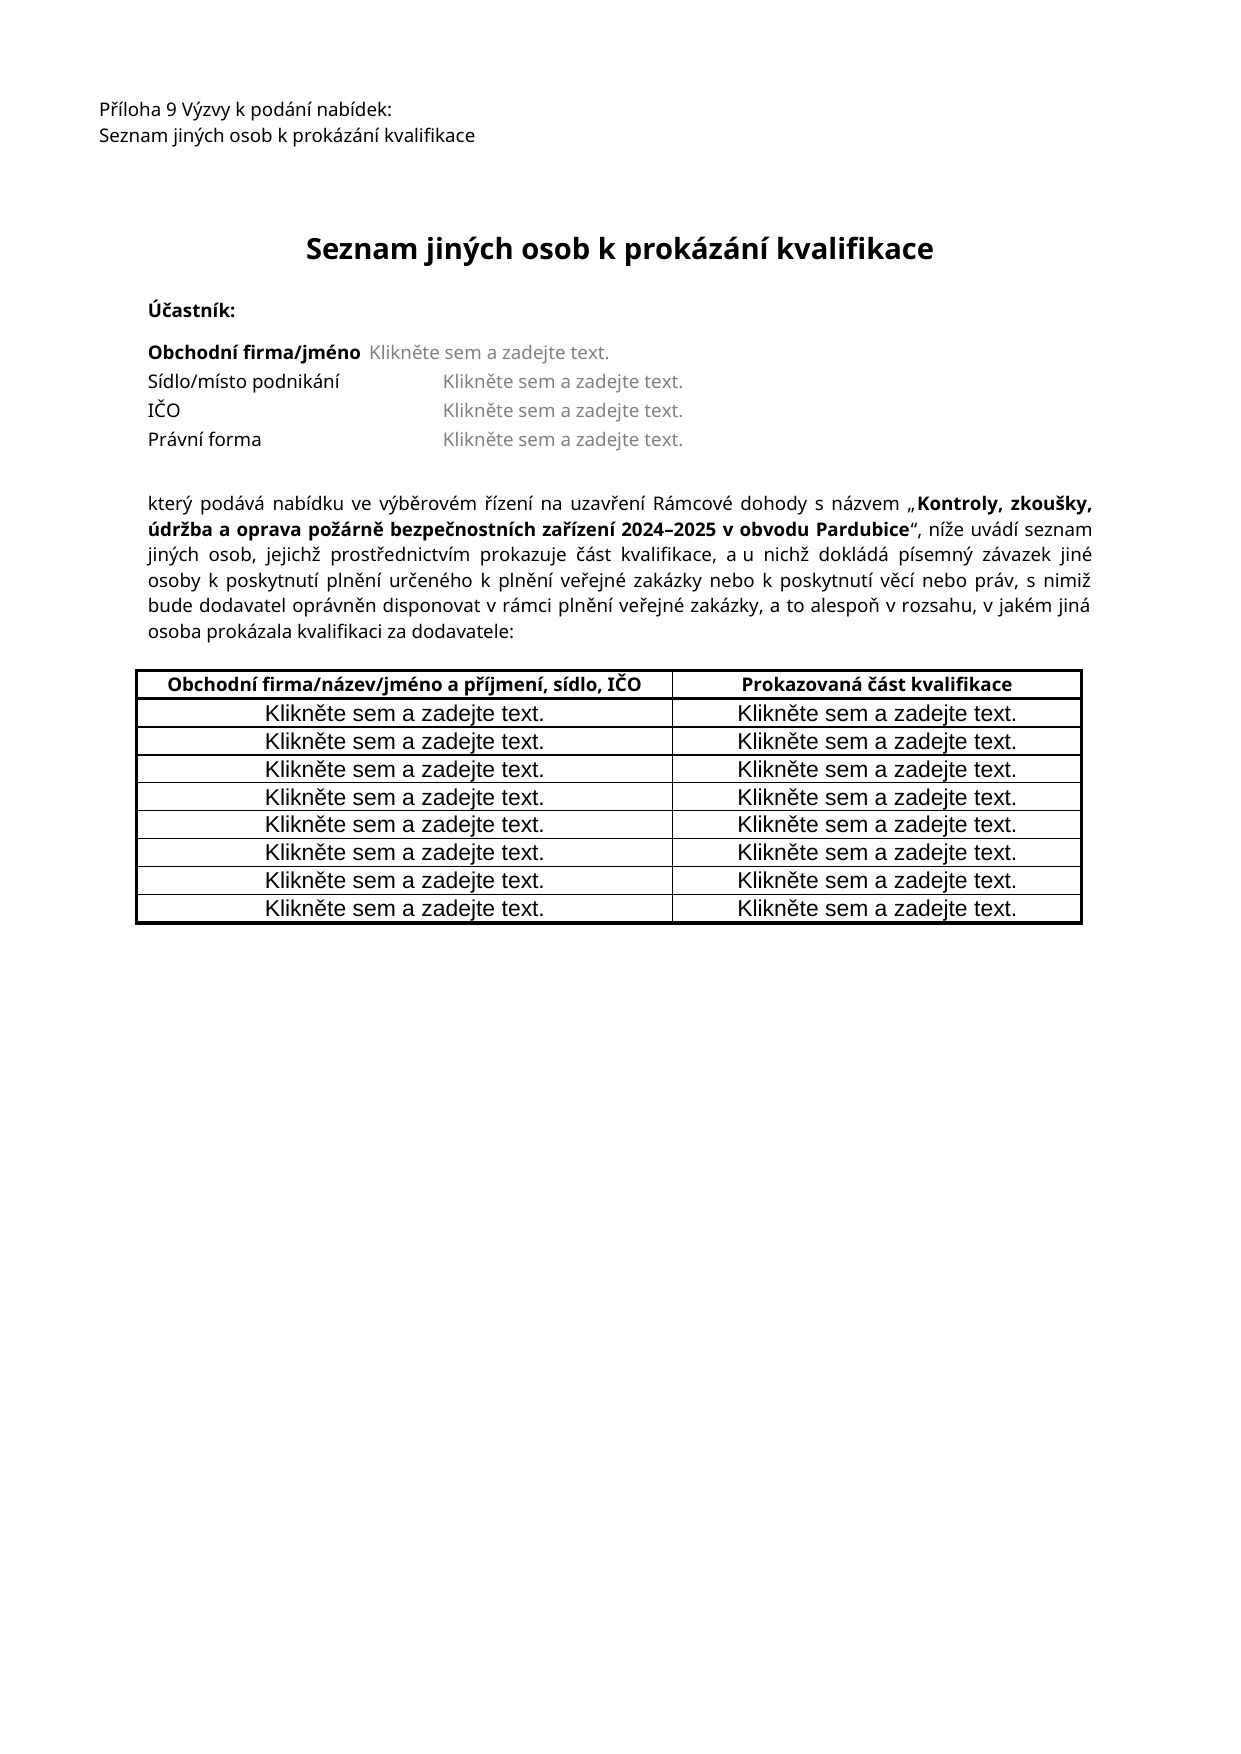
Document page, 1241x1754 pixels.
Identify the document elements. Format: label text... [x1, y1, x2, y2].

table_header Prokazovaná část kvalifikace [673, 672, 1080, 697]
title Seznam jiných osob k prokázání kvalifikace [148, 228, 1093, 268]
text Účastník: [148, 293, 1093, 324]
table_header Obchodní firma/název/jméno a příjmení, sídlo, IČO [138, 672, 672, 697]
text Právní forma [148, 423, 1093, 452]
text Obchodní firma/jméno [148, 336, 1093, 365]
text Sídlo/místo podnikání [148, 365, 1093, 394]
text který podává nabídku ve výběrovém řízení na uzavření Rámcové dohody s názvem „Kontroly, zkoušky, údržba a oprava požárně bezpečnostních zařízení 2024–2025 v obvodu Pardubice“, níže uvádí seznam jiných osob, jejichž prostřednictvím prokazuje část kvalifikace, a u nichž dokládá písemný závazek jiné osoby k poskytnutí plnění určeného k plnění veřejné zakázky nebo k poskytnutí věcí nebo práv, s nimiž bude dodavatel oprávněn disponovat v rámci plnění veřejné zakázky, a to alespoň v rozsahu, v jakém jiná osoba prokázala kvalifikaci za dodavatele: [148, 490, 1093, 643]
text IČO [148, 394, 1093, 423]
